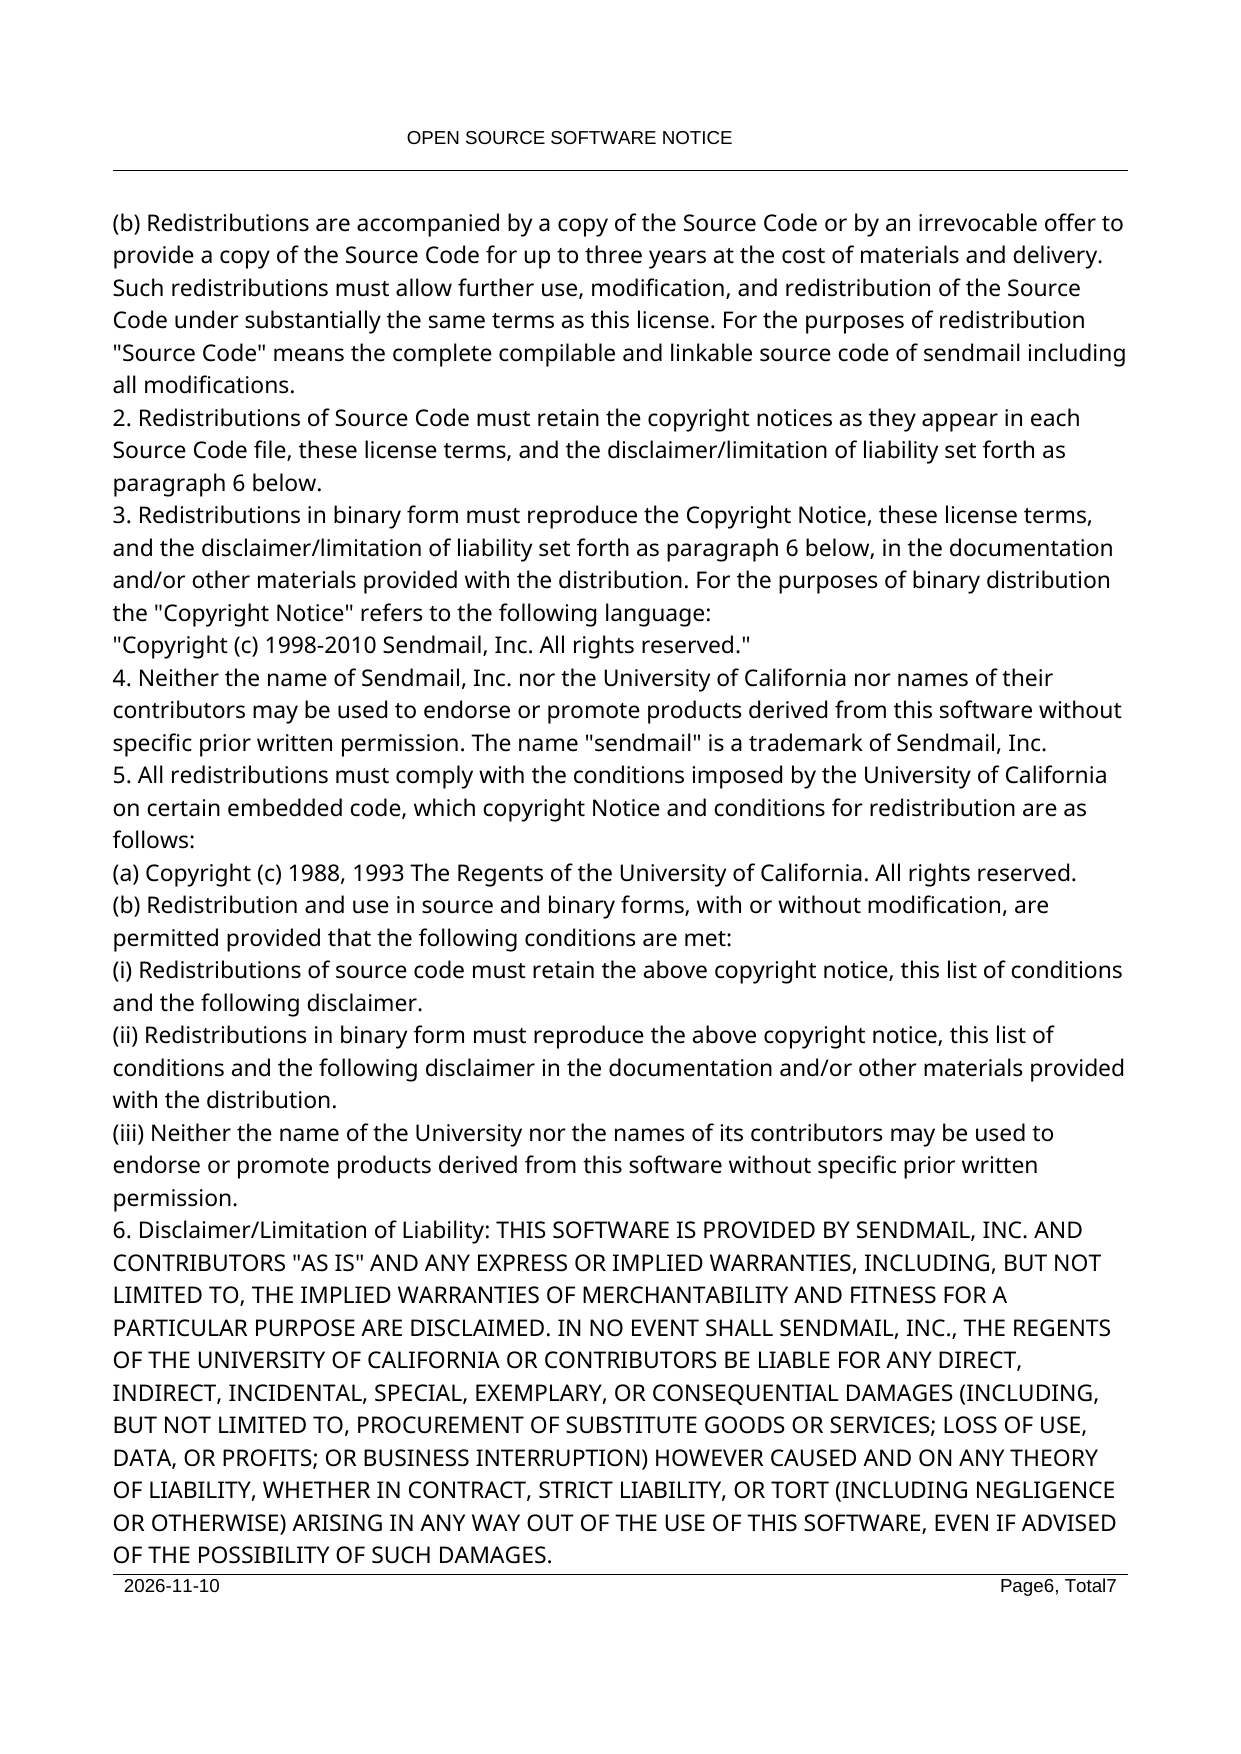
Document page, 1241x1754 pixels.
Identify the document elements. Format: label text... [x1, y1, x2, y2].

text (ii) Redistributions in binary form must reproduce the above copyright notice, this list of conditions and the following disclaimer in the documentation and/or other materials provided with the distribution. [112, 1019, 1128, 1116]
text (b) Redistribution and use in source and binary forms, with or without modification, are permitted provided that the following conditions are met: [112, 889, 1128, 954]
text 2. Redistributions of Source Code must retain the copyright notices as they appear in each Source Code file, these license terms, and the disclaimer/limitation of liability set forth as paragraph 6 below. [112, 401, 1128, 499]
text 5. All redistributions must comply with the conditions imposed by the University of California on certain embedded code, which copyright Notice and conditions for redistribution are as follows: [112, 759, 1128, 856]
text "Copyright (c) 1998-2010 Sendmail, Inc. All rights reserved." [112, 629, 1128, 661]
text 6. Disclaimer/Limitation of Liability: THIS SOFTWARE IS PROVIDED BY SENDMAIL, INC. AND CONTRIBUTORS "AS IS" AND ANY EXPRESS OR IMPLIED WARRANTIES, INCLUDING, BUT NOT LIMITED TO, THE IMPLIED WARRANTIES OF MERCHANTABILITY AND FITNESS FOR A PARTICULAR PURPOSE ARE DISCLAIMED. IN NO EVENT SHALL SENDMAIL, INC., THE REGENTS OF THE UNIVERSITY OF CALIFORNIA OR CONTRIBUTORS BE LIABLE FOR ANY DIRECT, INDIRECT, INCIDENTAL, SPECIAL, EXEMPLARY, OR CONSEQUENTIAL DAMAGES (INCLUDING, BUT NOT LIMITED TO, PROCUREMENT OF SUBSTITUTE GOODS OR SERVICES; LOSS OF USE, DATA, OR PROFITS; OR BUSINESS INTERRUPTION) HOWEVER CAUSED AND ON ANY THEORY OF LIABILITY, WHETHER IN CONTRACT, STRICT LIABILITY, OR TORT (INCLUDING NEGLIGENCE OR OTHERWISE) ARISING IN ANY WAY OUT OF THE USE OF THIS SOFTWARE, EVEN IF ADVISED OF THE POSSIBILITY OF SUCH DAMAGES. [112, 1214, 1128, 1571]
text 4. Neither the name of Sendmail, Inc. nor the University of California nor names of their contributors may be used to endorse or promote products derived from this software without specific prior written permission. The name "sendmail" is a trademark of Sendmail, Inc. [112, 661, 1128, 759]
text (iii) Neither the name of the University nor the names of its contributors may be used to endorse or promote products derived from this software without specific prior written permission. [112, 1116, 1128, 1214]
text (a) Copyright (c) 1988, 1993 The Regents of the University of California. All rights reserved. [112, 856, 1128, 889]
text (i) Redistributions of source code must retain the above copyright notice, this list of conditions and the following disclaimer. [112, 954, 1128, 1019]
text 3. Redistributions in binary form must reproduce the Copyright Notice, these license terms, and the disclaimer/limitation of liability set forth as paragraph 6 below, in the documentation and/or other materials provided with the distribution. For the purposes of binary distribution the "Copyright Notice" refers to the following language: [112, 499, 1128, 629]
text (b) Redistributions are accompanied by a copy of the Source Code or by an irrevocable offer to provide a copy of the Source Code for up to three years at the cost of materials and delivery. Such redistributions must allow further use, modification, and redistribution of the Source Code under substantially the same terms as this license. For the purposes of redistribution "Source Code" means the complete compilable and linkable source code of sendmail including all modifications. [112, 206, 1128, 401]
